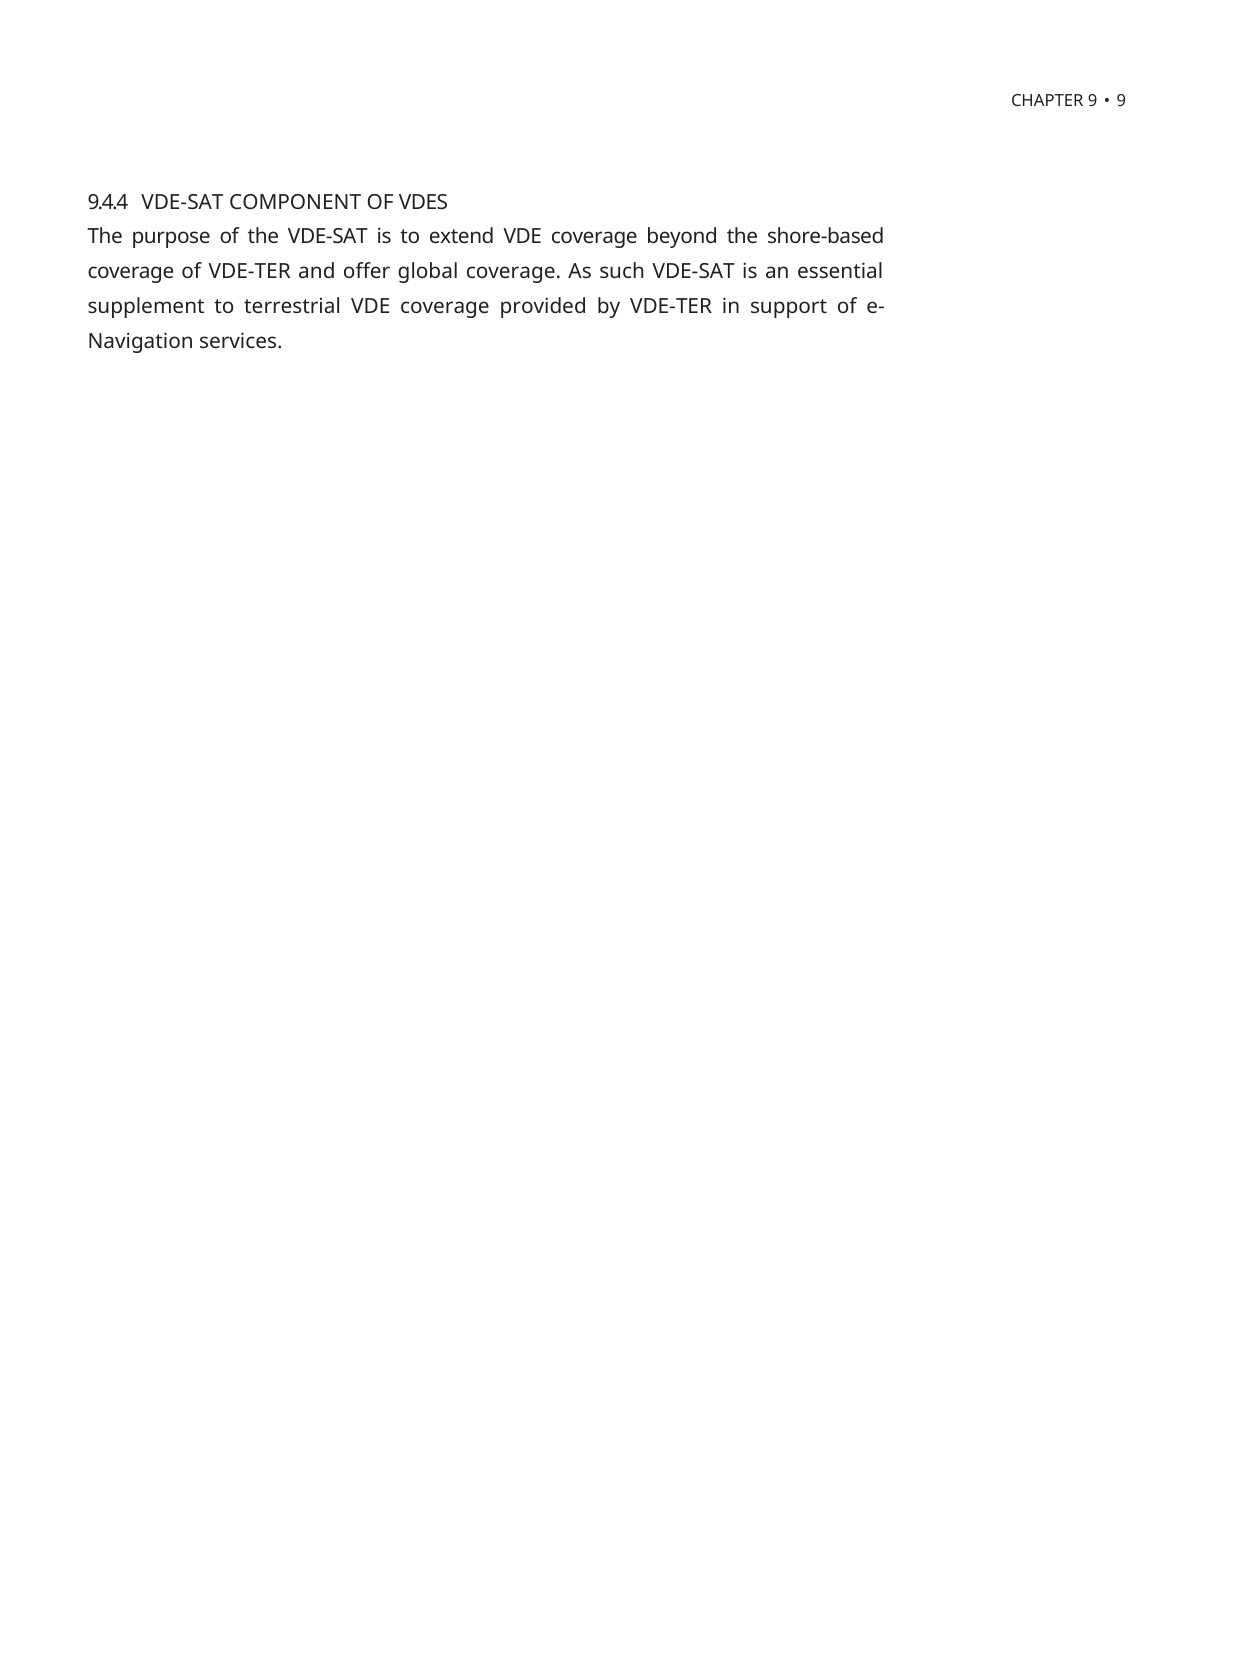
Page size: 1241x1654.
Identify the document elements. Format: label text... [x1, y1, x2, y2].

text The purpose of the VDE-SAT is to extend VDE coverage beyond the shore-based coverage of VDE-TER and offer global coverage. As such VDE-SAT is an essential supplement to terrestrial VDE coverage provided by VDE-TER in support of e-Navigation services. [87, 221, 885, 354]
list VDE-SAT COMPONENT OF VDES [87, 187, 1166, 215]
